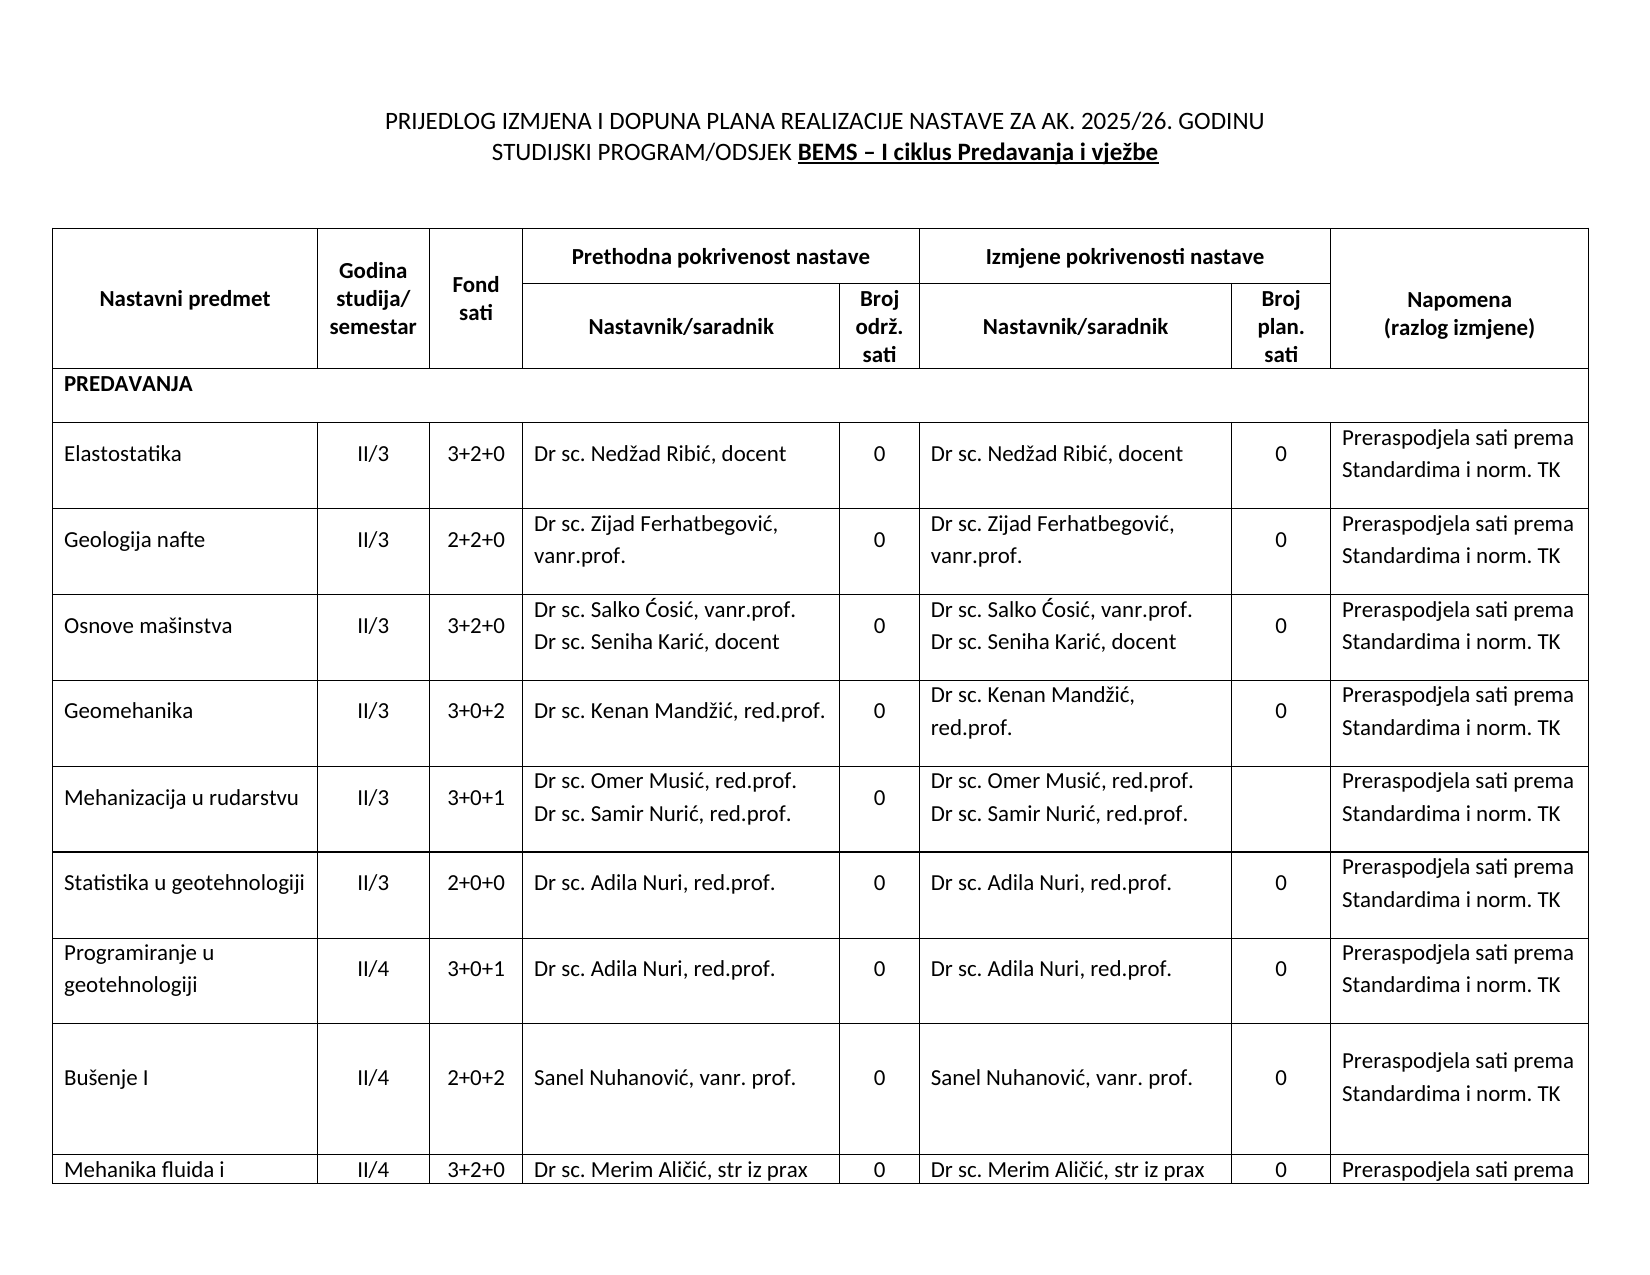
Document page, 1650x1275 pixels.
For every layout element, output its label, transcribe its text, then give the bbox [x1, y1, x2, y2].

table_cell Dr sc. Salko Ćosić, vanr.prof. Dr sc. Seniha Karić, docent [523, 595, 839, 679]
table_cell 2+0+0 [430, 853, 522, 937]
table_cell Preraspodjela sati prema Standardima i norm. TK [1331, 509, 1588, 594]
table_cell 0 [840, 1024, 919, 1154]
table_cell Geologija nafte [53, 509, 317, 594]
table_cell 3+0+2 [430, 681, 522, 766]
table_cell Dr sc. Kenan Mandžić, red.prof. [523, 681, 839, 766]
table_cell Preraspodjela sati prema Standardima i norm. TK [1331, 595, 1588, 679]
table_cell 3+2+0 [430, 595, 522, 679]
table_cell 0 [1232, 939, 1330, 1023]
table_cell Geomehanika [53, 681, 317, 766]
table_cell II/3 [318, 423, 429, 508]
table_header Napomena (razlog izmjene) [1331, 229, 1588, 368]
table_cell II/4 [318, 939, 429, 1023]
table_cell Preraspodjela sati prema Standardima i norm. TK [1331, 767, 1588, 851]
table_cell PREDAVANJA [53, 369, 1588, 422]
table_cell II/3 [318, 595, 429, 679]
table_cell 0 [1232, 853, 1330, 937]
table_cell 0 [1232, 509, 1330, 594]
table_cell [1232, 767, 1330, 851]
table_cell 3+2+0 [430, 423, 522, 508]
table_header Nastavni predmet [53, 229, 317, 368]
table_cell 0 [840, 681, 919, 766]
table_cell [523, 1155, 839, 1183]
table_cell 2+2+0 [430, 509, 522, 594]
table_cell II/4 [318, 1155, 429, 1183]
table_cell Dr sc. Adila Nuri, red.prof. [523, 939, 839, 1023]
table_cell Nastavnik/saradnik [920, 284, 1231, 368]
text PRIJEDLOG IZMJENA I DOPUNA PLANA REALIZACIJE NASTAVE ZA AK. 2025/26. GODINU [75, 106, 1575, 136]
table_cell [1331, 1155, 1588, 1183]
table_cell Dr sc. Zijad Ferhatbegović, vanr.prof. [920, 509, 1231, 594]
table_cell 0 [840, 939, 919, 1023]
table_cell Sanel Nuhanović, vanr. prof. [523, 1024, 839, 1154]
table_cell Dr sc. Adila Nuri, red.prof. [920, 853, 1231, 937]
table_cell 0 [1232, 595, 1330, 679]
table_cell 0 [840, 767, 919, 851]
table_cell 0 [840, 509, 919, 594]
table_cell Broj održ. sati [840, 284, 919, 368]
table_header Godina studija/ semestar [318, 229, 429, 368]
table_cell Dr sc. Omer Musić, red.prof. Dr sc. Samir Nurić, red.prof. [523, 767, 839, 851]
table_cell Sanel Nuhanović, vanr. prof. [920, 1024, 1231, 1154]
table_cell 0 [840, 423, 919, 508]
table_cell II/3 [318, 853, 429, 937]
table_cell 2+0+2 [430, 1024, 522, 1154]
table_cell II/3 [318, 509, 429, 594]
table_cell Dr sc. Adila Nuri, red.prof. [523, 853, 839, 937]
table_cell Osnove mašinstva [53, 595, 317, 679]
table_cell Dr sc. Zijad Ferhatbegović, vanr.prof. [523, 509, 839, 594]
table_cell 0 [1232, 1024, 1330, 1154]
text STUDIJSKI PROGRAM/ODSJEK BEMS – I ciklus Predavanja i vježbe [75, 136, 1575, 167]
table_cell II/3 [318, 681, 429, 766]
table_cell II/4 [318, 1024, 429, 1154]
table_cell Preraspodjela sati prema Standardima i norm. TK [1331, 681, 1588, 766]
table_cell Preraspodjela sati prema Standardima i norm. TK [1331, 939, 1588, 1023]
table_cell Broj plan. sati [1232, 284, 1330, 368]
table_cell Dr sc. Nedžad Ribić, docent [920, 423, 1231, 508]
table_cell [53, 1155, 317, 1183]
table_cell 3+0+1 [430, 767, 522, 851]
table_cell Preraspodjela sati prema Standardima i norm. TK [1331, 423, 1588, 508]
table_cell Nastavnik/saradnik [523, 284, 839, 368]
table_cell Preraspodjela sati prema Standardima i norm. TK [1331, 853, 1588, 937]
table_cell 3+0+1 [430, 939, 522, 1023]
table_cell Dr sc. Kenan Mandžić, red.prof. [920, 681, 1231, 766]
table_cell 3+2+0 [430, 1155, 522, 1183]
table_cell 0 [1232, 1155, 1330, 1183]
table_cell II/3 [318, 767, 429, 851]
table_cell 0 [840, 1155, 919, 1183]
table_cell Preraspodjela sati prema Standardima i norm. TK [1331, 1024, 1588, 1154]
table_header Fond sati [430, 229, 522, 368]
table_cell 0 [1232, 681, 1330, 766]
table_cell Statistika u geotehnologiji [53, 853, 317, 937]
table_cell Dr sc. Adila Nuri, red.prof. [920, 939, 1231, 1023]
table_cell 0 [840, 853, 919, 937]
table_cell Mehanizacija u rudarstvu [53, 767, 317, 851]
table_cell 0 [840, 595, 919, 679]
table_cell 0 [1232, 423, 1330, 508]
table_cell Dr sc. Omer Musić, red.prof. Dr sc. Samir Nurić, red.prof. [920, 767, 1231, 851]
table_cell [920, 1155, 1231, 1183]
table_cell Dr sc. Nedžad Ribić, docent [523, 423, 839, 508]
table_cell Programiranje u geotehnologiji [53, 939, 317, 1023]
table_cell Dr sc. Salko Ćosić, vanr.prof. Dr sc. Seniha Karić, docent [920, 595, 1231, 679]
table_cell Bušenje I [53, 1024, 317, 1154]
table_header Prethodna pokrivenost nastave [523, 229, 919, 283]
table_cell Elastostatika [53, 423, 317, 508]
table_header Izmjene pokrivenosti nastave [920, 229, 1330, 283]
